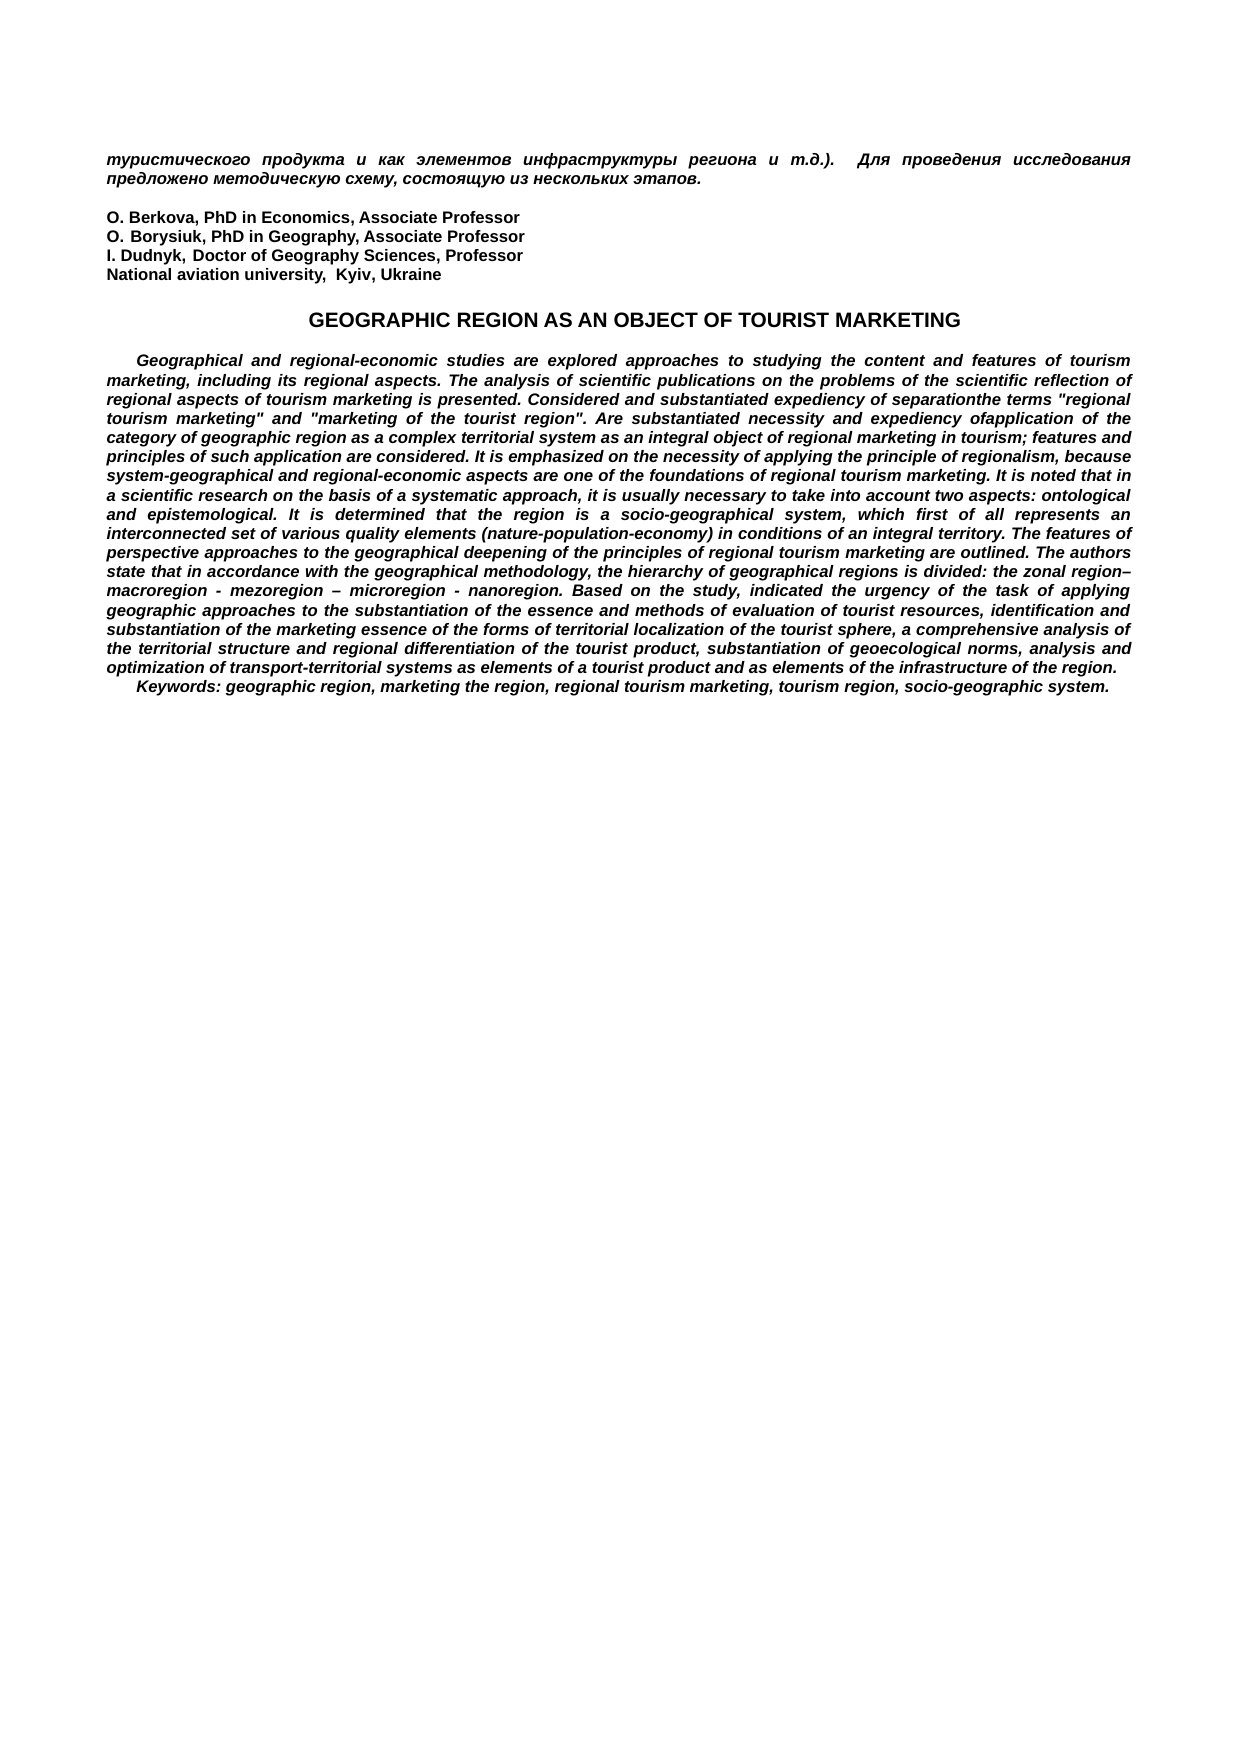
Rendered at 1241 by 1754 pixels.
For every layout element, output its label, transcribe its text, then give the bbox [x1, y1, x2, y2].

text О. Berkova, PhD in Economics, Associate Professor [106, 207, 1134, 227]
text Geographical and regional-economic studies are explored approaches to studying the content and features of tourism marketing, including its regional aspects. The analysis of scientific publications on the problems of the scientific reflection of regional aspects of tourism marketing is presented. Considered and substantiated expediency of separationthe terms "regional tourism marketing" and "marketing of the tourist region". Are substantiated necessity and expediency ofapplication of the category of geographic region as a complex territorial system as an integral object of regional marketing in tourism; features and principles of such application are considered. It is emphasized on the necessity of applying the principle of regionalism, because system-geographical and regional-economic aspects are one of the foundations of regional tourism marketing. It is noted that in a scientific research on the basis of a systematic approach, it is usually necessary to take into account two aspects: ontological and epistemological. It is determined that the region is a socio-geographical system, which first of all represents an interconnected set of various quality elements (nature-population-economy) in conditions of an integral territory. The features of perspective approaches to the geographical deepening of the principles of regional tourism marketing are outlined. The authors state that in accordance with the geographical methodology, the hierarchy of geographical regions is divided: the zonal region–macroregion - mezoregion – microregion - nanoregion. Based on the study, indicated the urgency of the task of applying geographic approaches to the substantiation of the essence and methods of evaluation of tourist resources, identification and substantiation of the marketing essence of the forms of territorial localization of the tourist sphere, a comprehensive analysis of the territorial structure and regional differentiation of the tourist product, substantiation of geoecological norms, analysis and optimization of transport-territorial systems as elements of a tourist product and as elements of the infrastructure of the region. [106, 351, 1134, 677]
text O. Borysiuk, PhD in Geography, Associate Professor [106, 227, 1134, 246]
text I. Dudnyk, Doctor of Geography Sciences, Professor [106, 246, 1134, 265]
text GEOGRAPHIC REGION AS AN OBJECT OF TOURIST MARKETING [106, 308, 1134, 332]
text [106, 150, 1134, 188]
text National aviation university, Kyiv, Ukraine [106, 265, 1134, 284]
text Keywords: geographic region, marketing the region, regional tourism marketing, tourism region, socio-geographic system. [106, 677, 1134, 696]
